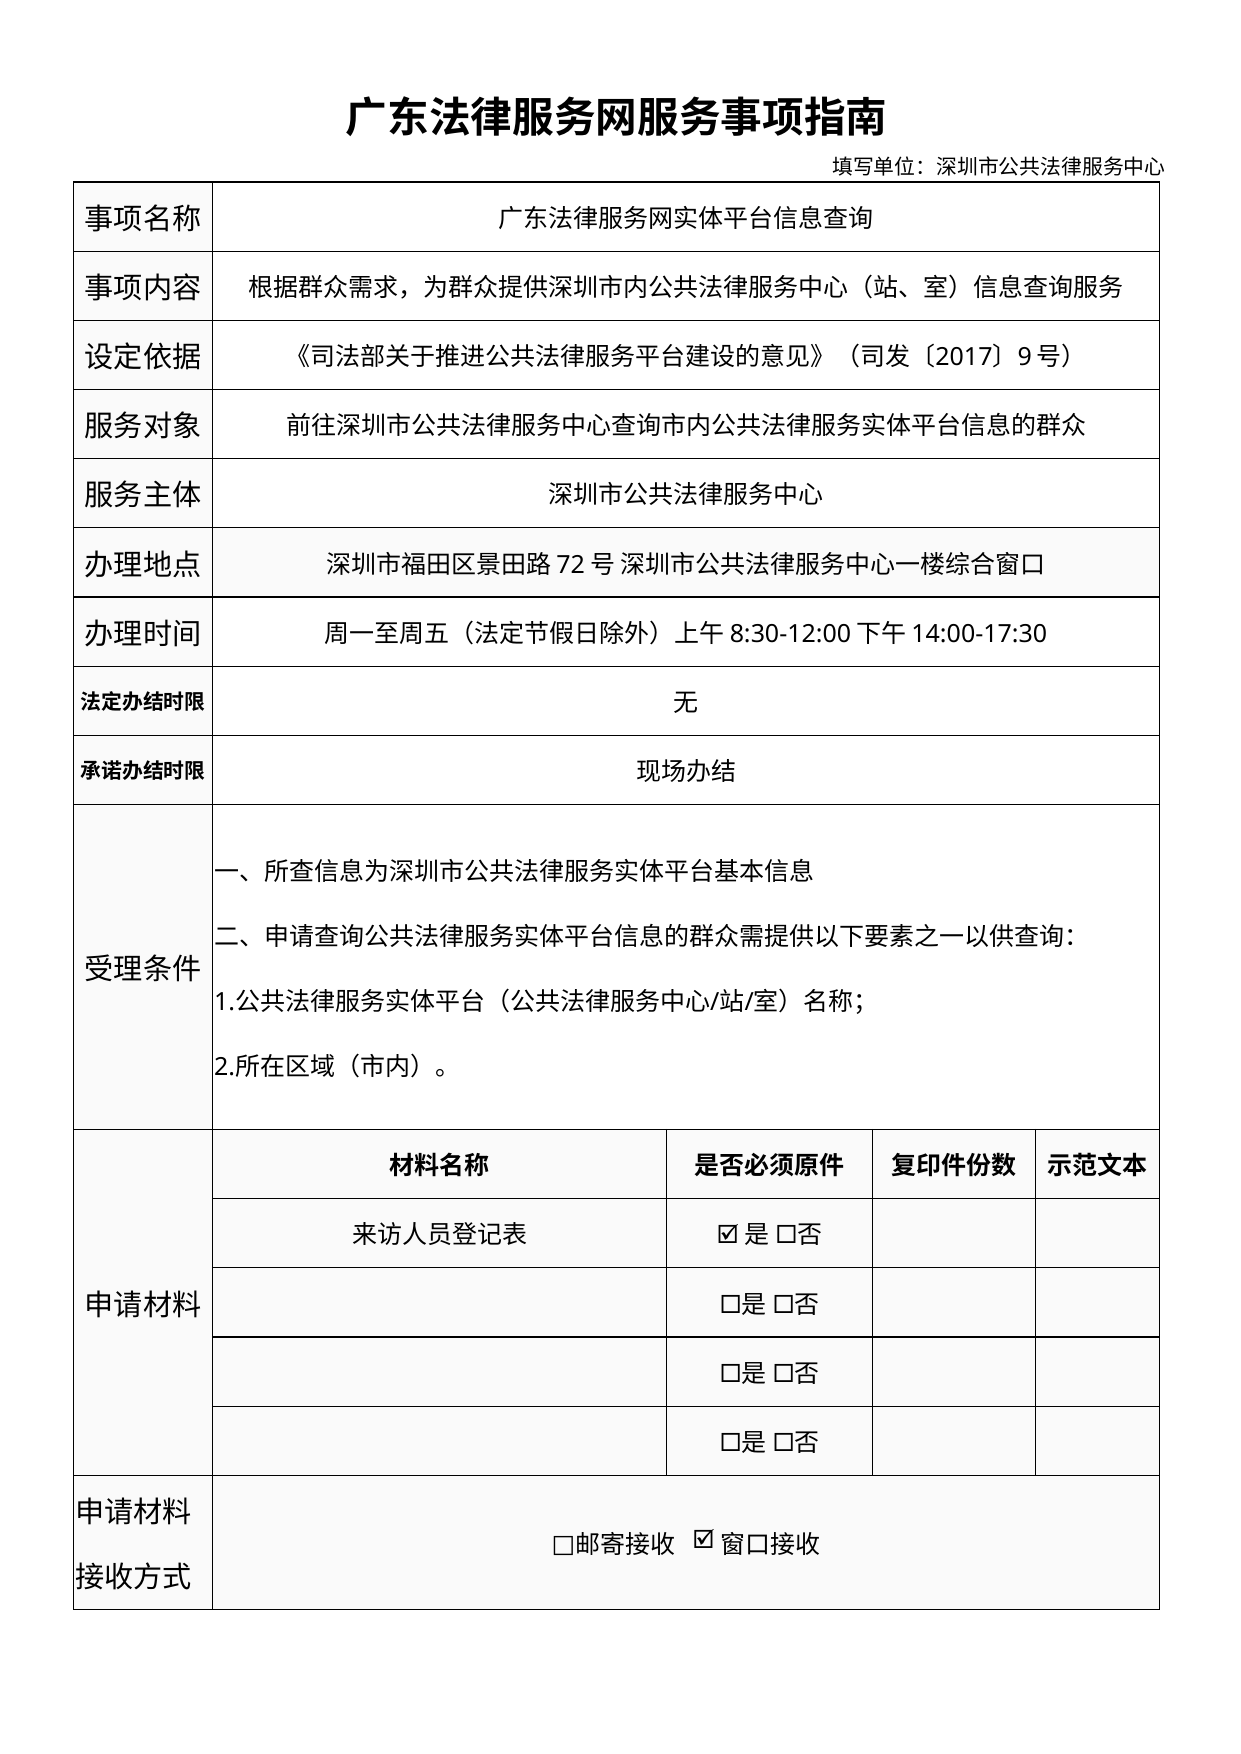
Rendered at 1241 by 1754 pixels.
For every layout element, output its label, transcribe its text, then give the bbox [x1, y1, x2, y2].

table_cell 材料名称 [213, 1130, 666, 1198]
table_cell 设定依据 [74, 321, 212, 389]
table_cell [873, 1338, 1035, 1406]
table_cell 周一至周五（法定节假日除外）上午8:30-12:00下午14:00-17:30 [213, 598, 1159, 666]
table_cell 深圳市福田区景田路72号 深圳市公共法律服务中心一楼综合窗口 [213, 528, 1159, 596]
table_cell 受理条件 [74, 805, 212, 1129]
table_cell [873, 1199, 1035, 1267]
table_cell ⽰范⽂本 [1036, 1130, 1159, 1198]
table_cell 根据群众需求，为群众提供深圳市内公共法律服务中心（站、室）信息查询服务 [213, 252, 1159, 320]
table_cell 事项内容 [74, 252, 212, 320]
table_header 事项名称 [74, 183, 212, 251]
table_cell [1036, 1338, 1159, 1406]
table_cell 是 否 [667, 1199, 872, 1267]
table_cell □邮寄接收 窗口接收 [213, 1476, 1159, 1609]
table_cell 一、所查信息为深圳市公共法律服务实体平台基本信息 二、申请查询公共法律服务实体平台信息的群众需提供以下要素之一以供查询： 1.公共法律服务实体平台（公共法律服务中心/站/室）名称； 2.所在区域（市内）。 [213, 805, 1159, 1129]
table_cell 是 否 [667, 1407, 872, 1475]
table_cell 办理地点 [74, 528, 212, 596]
table_cell 是 否 [667, 1338, 872, 1406]
table_cell 现场办结 [213, 736, 1159, 804]
table_cell 服务主体 [74, 459, 212, 527]
table_cell [1036, 1268, 1159, 1336]
table_header 广东法律服务网实体平台信息查询 [213, 183, 1159, 251]
table_cell 办理时间 [74, 598, 212, 666]
table_cell 复印件份数 [873, 1130, 1035, 1198]
table_cell 无 [213, 667, 1159, 735]
table_cell [1036, 1407, 1159, 1475]
table_header 广东法律服务网服务事项指南 [74, 81, 1159, 149]
table_cell 来访人员登记表 [213, 1199, 666, 1267]
table_cell 承诺办结时限 [74, 736, 212, 804]
table_cell 申请材料 [74, 1130, 212, 1475]
table_cell 法定办结时限 [74, 667, 212, 735]
table_cell 申请材料接收方式 [74, 1476, 212, 1609]
table_cell [213, 1338, 666, 1406]
table_cell 《司法部关于推进公共法律服务平台建设的意见》（司发〔2017〕9号） [213, 321, 1159, 389]
table_cell 是 否 [667, 1268, 872, 1336]
table_cell 深圳市公共法律服务中心 [213, 459, 1159, 527]
table_cell [873, 1407, 1035, 1475]
table_cell [1036, 1199, 1159, 1267]
table_cell 服务对象 [74, 390, 212, 458]
text 填写单位：深圳市公共法律服务中心 [75, 149, 1165, 181]
table_cell 是否必须原件 [667, 1130, 872, 1198]
table_cell [873, 1268, 1035, 1336]
table_cell 前往深圳市公共法律服务中心查询市内公共法律服务实体平台信息的群众 [213, 390, 1159, 458]
table_cell [213, 1268, 666, 1336]
table_cell [213, 1407, 666, 1475]
